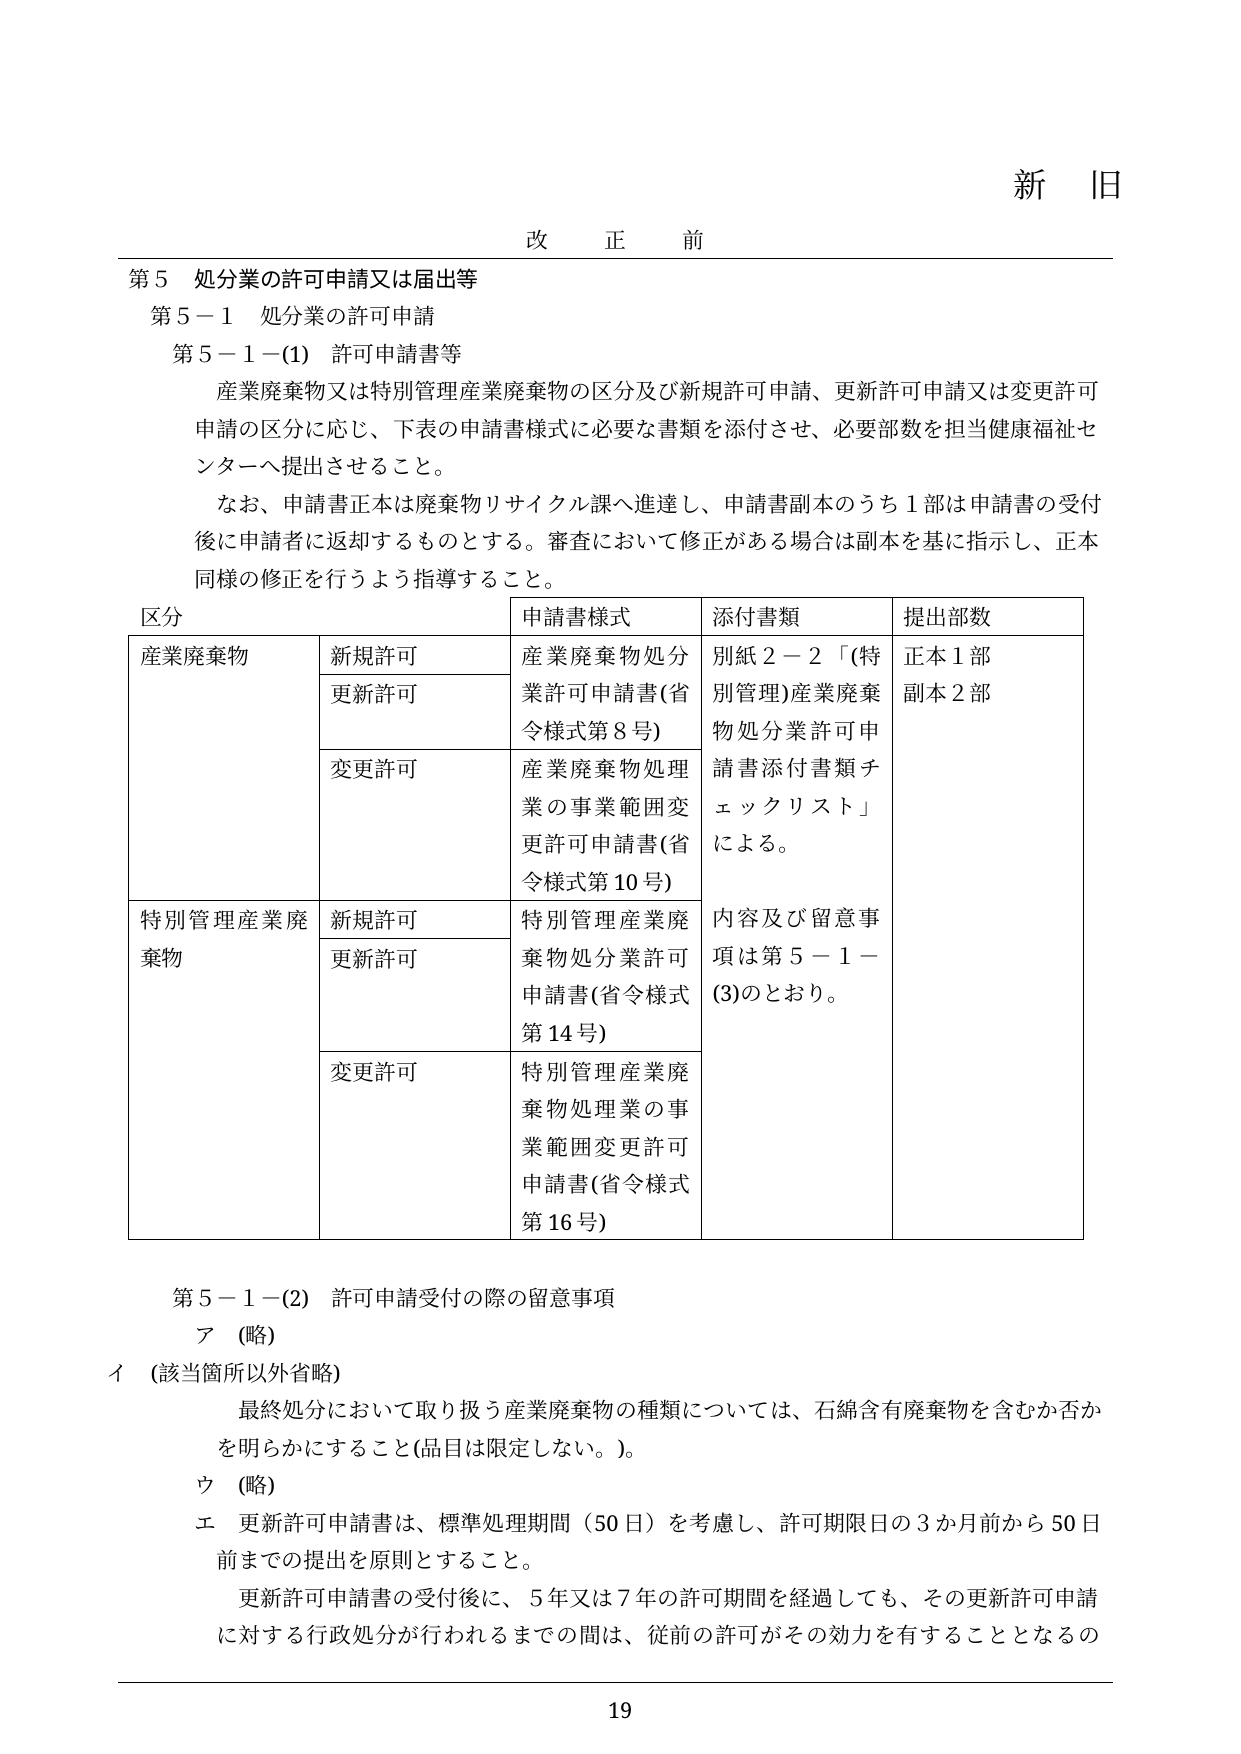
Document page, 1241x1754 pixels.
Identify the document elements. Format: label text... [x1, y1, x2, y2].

table_header 改 正 前 [118, 221, 1113, 258]
text 新 旧 [118, 146, 1122, 221]
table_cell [118, 259, 1113, 1682]
